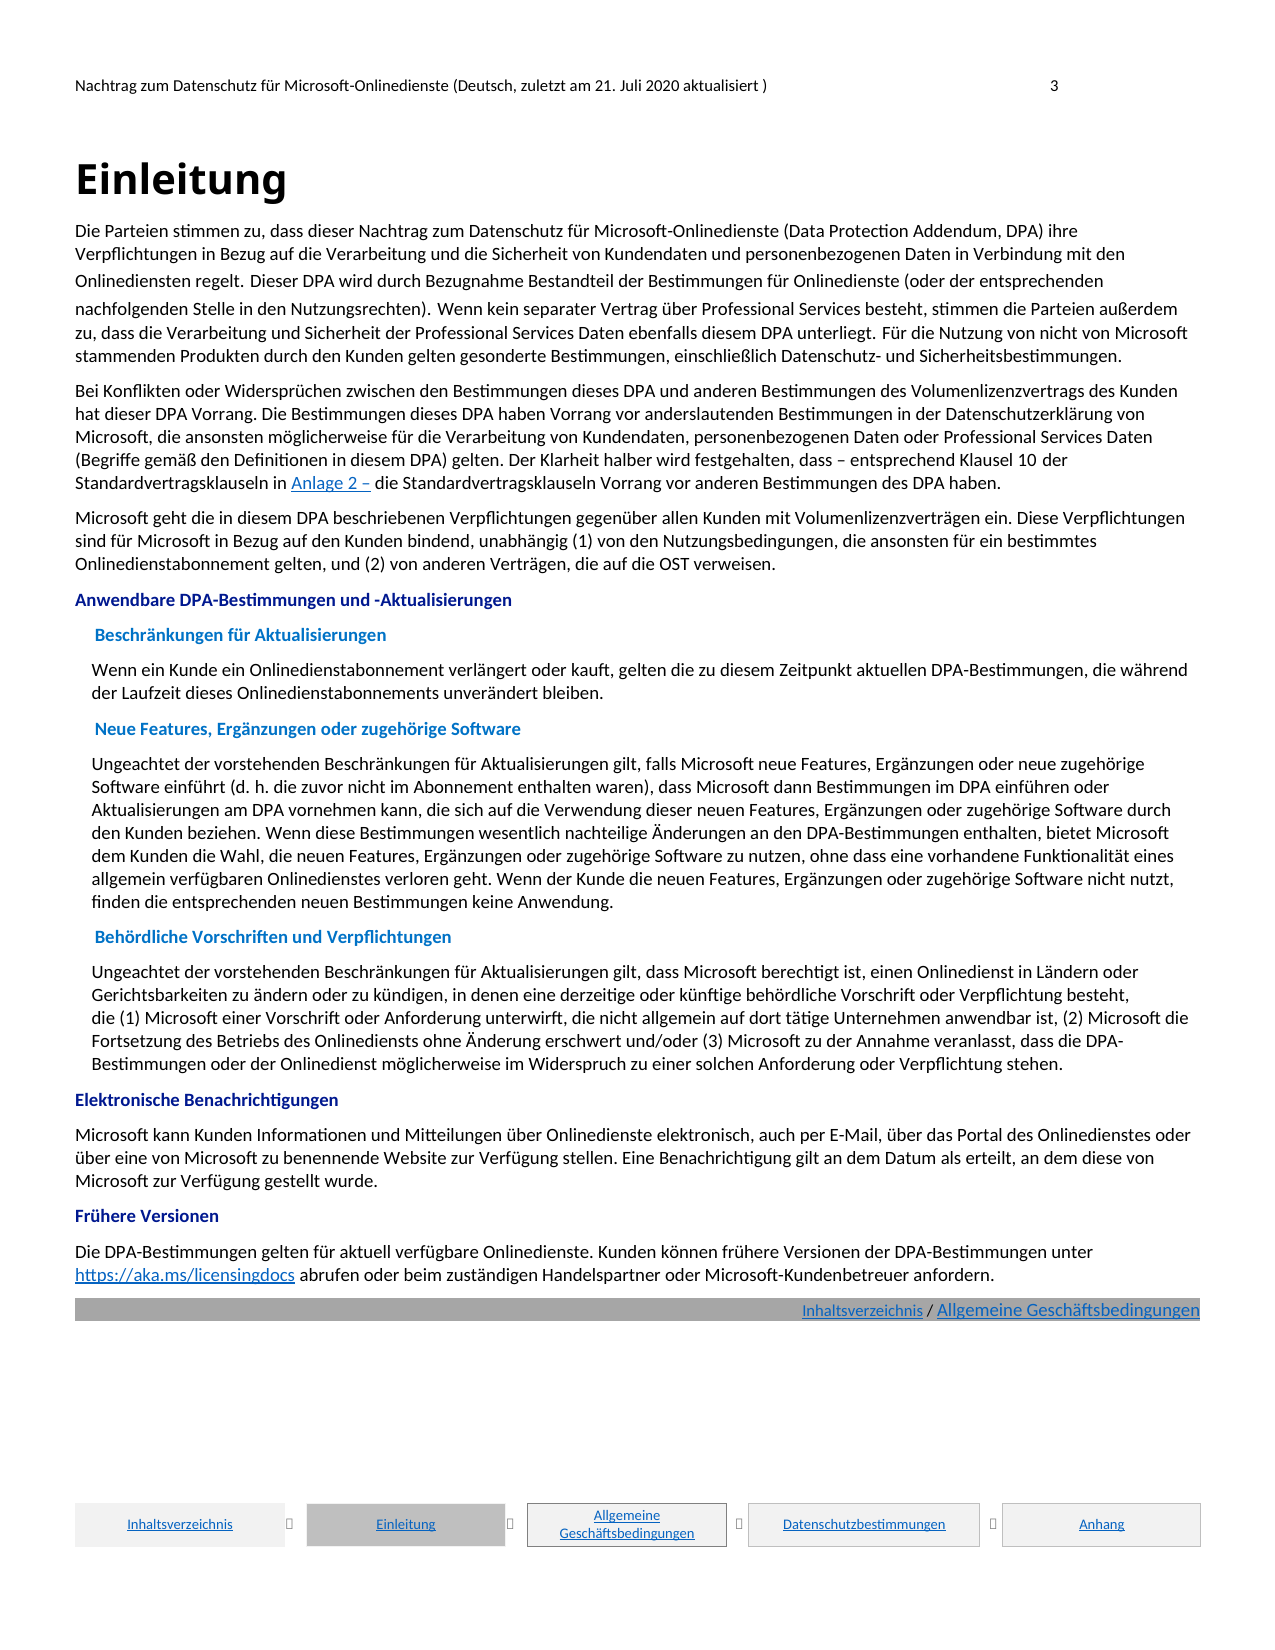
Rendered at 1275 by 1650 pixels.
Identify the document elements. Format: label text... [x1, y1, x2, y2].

subtitle Frühere Versionen [75, 1204, 1200, 1227]
subtitle Einleitung [75, 150, 1200, 207]
list Ungeachtet der vorstehenden Beschränkungen für Aktualisierungen gilt, falls Microsoft neue Features, Ergänzungen oder neue zugehörige Software einführt (d. h. die zuvor nicht im Abonnement enthalten waren), dass Microsoft dann Bestimmungen im DPA einführen oder Aktualisierungen am DPA vornehmen kann, die sich auf die Verwendung dieser neuen Features, Ergänzungen oder zugehörige Software durch den Kunden beziehen. Wenn diese Bestimmungen wesentlich nachteilige Änderungen an den DPA-Bestimmungen enthalten, bietet Microsoft dem Kunden die Wahl, die neuen Features, Ergänzungen oder zugehörige Software zu nutzen, ohne dass eine vorhandene Funktionalität eines allgemein verfügbaren Onlinedienstes verloren geht. Wenn der Kunde die neuen Features, Ergänzungen oder zugehörige Software nicht nutzt, finden die entsprechenden neuen Bestimmungen keine Anwendung. [91, 752, 1200, 913]
subtitle Anwendbare DPA-Bestimmungen und -Aktualisierungen [75, 588, 1200, 611]
list Behördliche Vorschriften und Verpflichtungen [94, 925, 1200, 948]
list Neue Features, Ergänzungen oder zugehörige Software [94, 717, 1200, 740]
list Wenn ein Kunde ein Onlinedienstabonnement verlängert oder kauft, gelten die zu diesem Zeitpunkt aktuellen DPA-Bestimmungen, die während der Laufzeit dieses Onlinedienstabonnements unverändert bleiben. [91, 659, 1200, 704]
list Beschränkungen für Aktualisierungen [94, 623, 1200, 646]
list Die Parteien stimmen zu, dass dieser Nachtrag zum Datenschutz für Microsoft-Onlinedienste (Data Protection Addendum, DPA) ihre Verpflichtungen in Bezug auf die Verarbeitung und die Sicherheit von Kundendaten und personenbezogenen Daten in Verbindung mit den Onlinediensten regelt. Dieser DPA wird durch Bezugnahme Bestandteil der Bestimmungen für Onlinedienste (oder der entsprechenden nachfolgenden Stelle in den Nutzungsrechten). Wenn kein separater Vertrag über Professional Services besteht, stimmen die Parteien außerdem zu, dass die Verarbeitung und Sicherheit der Professional Services Daten ebenfalls diesem DPA unterliegt. Für die Nutzung von nicht von Microsoft stammenden Produkten durch den Kunden gelten gesonderte Bestimmungen, einschließlich Datenschutz- und Sicherheitsbestimmungen. [75, 219, 1200, 367]
list Inhaltsverzeichnis / Allgemeine Geschäftsbedingungen [75, 1298, 1200, 1321]
list Die DPA-Bestimmungen gelten für aktuell verfügbare Onlinedienste. Kunden können frühere Versionen der DPA-Bestimmungen unter https://aka.ms/licensingdocs abrufen oder beim zuständigen Handelspartner oder Microsoft-Kundenbetreuer anfordern. [75, 1240, 1200, 1286]
text Bei Konflikten oder Widersprüchen zwischen den Bestimmungen dieses DPA und anderen Bestimmungen des Volumenlizenzvertrags des Kunden hat dieser DPA Vorrang. Die Bestimmungen dieses DPA haben Vorrang vor anderslautenden Bestimmungen in der Datenschutzerklärung von Microsoft, die ansonsten möglicherweise für die Verarbeitung von Kundendaten, personenbezogenen Daten oder Professional Services Daten (Begriffe gemäß den Definitionen in diesem DPA) gelten. Der Klarheit halber wird festgehalten, dass – entsprechend Klausel 10 der Standardvertragsklauseln in Anlage 2 – die Standardvertragsklauseln Vorrang vor anderen Bestimmungen des DPA haben. [75, 379, 1200, 494]
list Ungeachtet der vorstehenden Beschränkungen für Aktualisierungen gilt, dass Microsoft berechtigt ist, einen Onlinedienst in Ländern oder Gerichtsbarkeiten zu ändern oder zu kündigen, in denen eine derzeitige oder künftige behördliche Vorschrift oder Verpflichtung besteht, die (1) Microsoft einer Vorschrift oder Anforderung unterwirft, die nicht allgemein auf dort tätige Unternehmen anwendbar ist, (2) Microsoft die Fortsetzung des Betriebs des Onlinediensts ohne Änderung erschwert und/oder (3) Microsoft zu der Annahme veranlasst, dass die DPA-Bestimmungen oder der Onlinedienst möglicherweise im Widerspruch zu einer solchen Anforderung oder Verpflichtung stehen. [91, 961, 1200, 1075]
list Microsoft geht die in diesem DPA beschriebenen Verpflichtungen gegenüber allen Kunden mit Volumenlizenzverträgen ein. Diese Verpflichtungen sind für Microsoft in Bezug auf den Kunden bindend, unabhängig (1) von den Nutzungsbedingungen, die ansonsten für ein bestimmtes Onlinedienstabonnement gelten, und (2) von anderen Verträgen, die auf die OST verweisen. [75, 507, 1200, 575]
list Microsoft kann Kunden Informationen und Mitteilungen über Onlinedienste elektronisch, auch per E-Mail, über das Portal des Onlinedienstes oder über eine von Microsoft zu benennende Website zur Verfügung stellen. Eine Benachrichtigung gilt an dem Datum als erteilt, an dem diese von Microsoft zur Verfügung gestellt wurde. [75, 1123, 1200, 1192]
subtitle Elektronische Benachrichtigungen [75, 1088, 1200, 1111]
